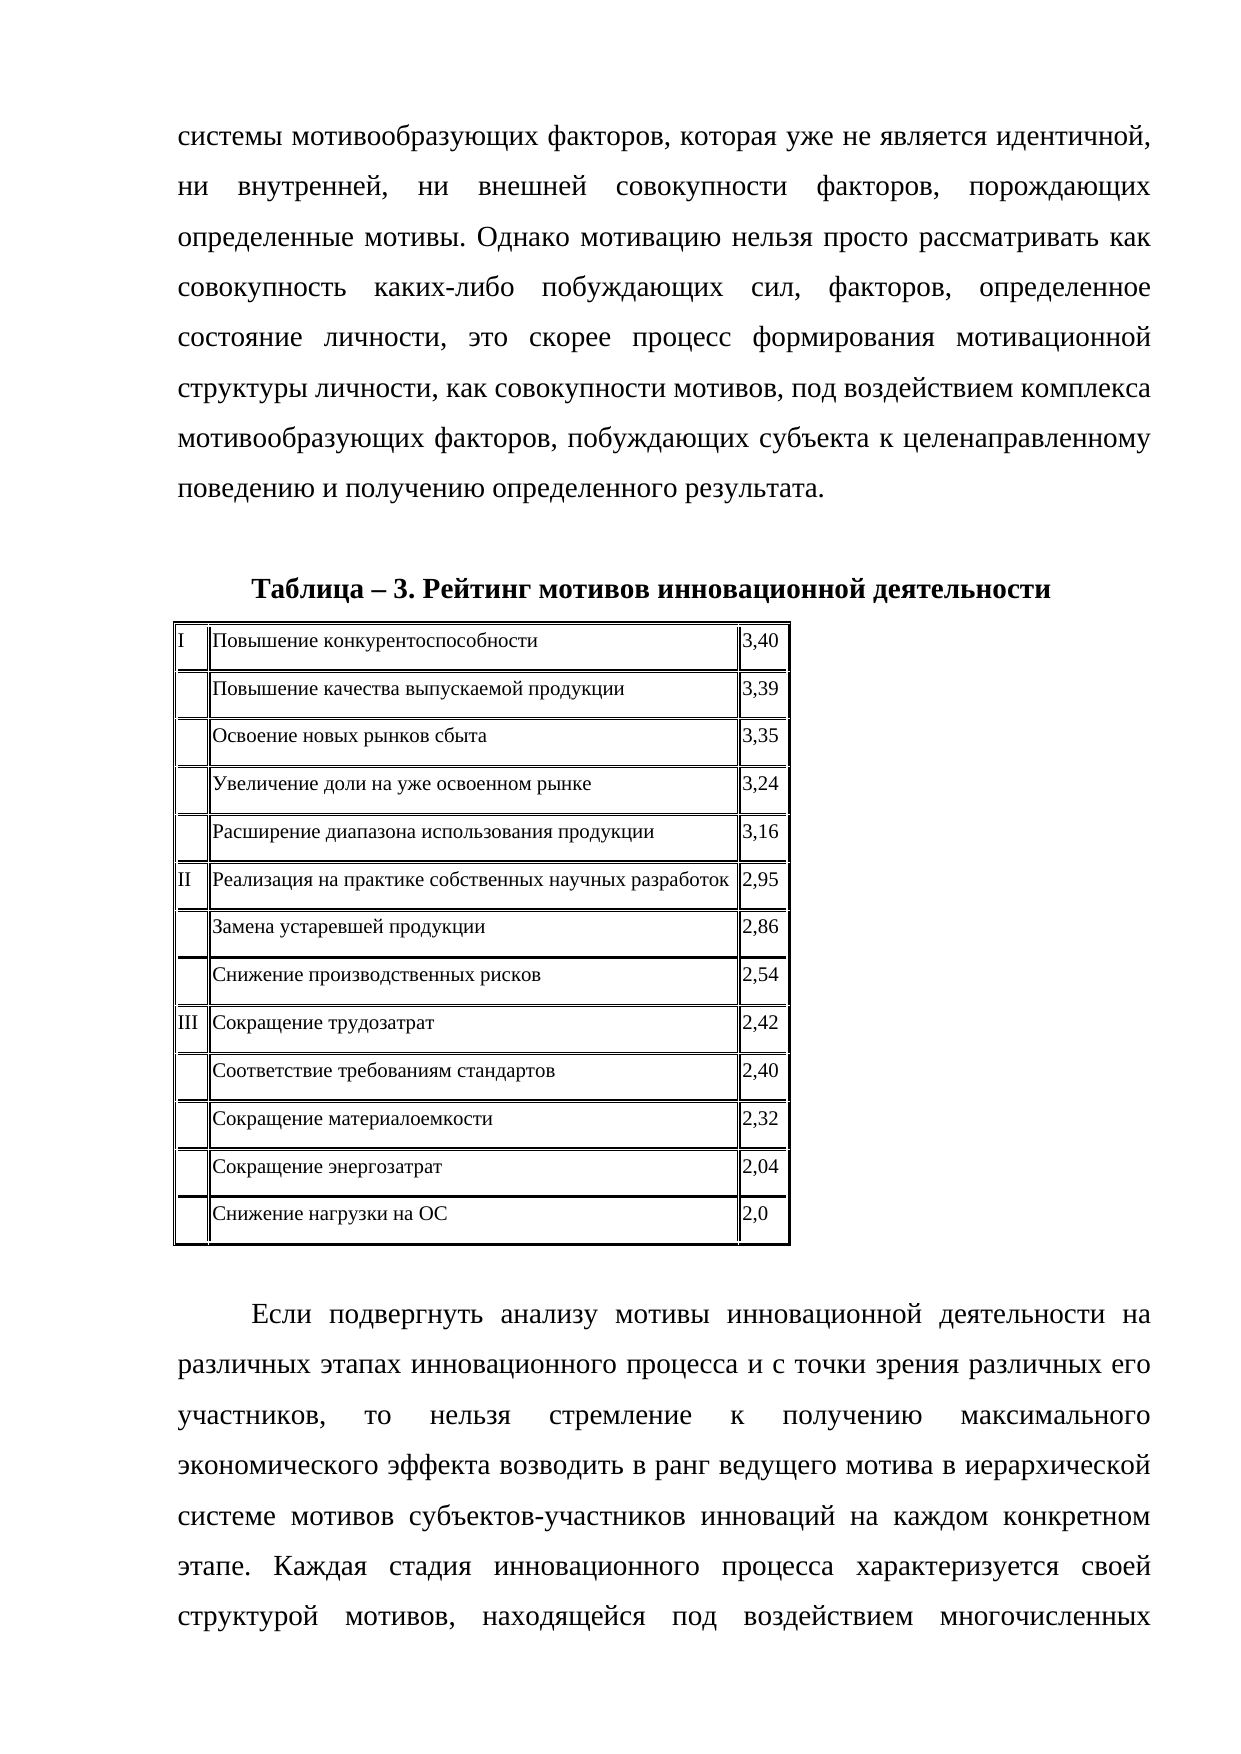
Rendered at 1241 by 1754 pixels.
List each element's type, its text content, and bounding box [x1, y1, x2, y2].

table_cell [176, 956, 207, 1004]
table_header I [176, 623, 209, 669]
table_cell 2,95 [741, 860, 789, 908]
table_cell 3,35 [739, 717, 789, 765]
table_header 3,40 [739, 625, 788, 669]
table_cell Соответствие требованиям стандартов [211, 1055, 737, 1099]
table_cell Снижение нагрузки на ОС [209, 1195, 739, 1243]
table_cell II [176, 860, 207, 908]
table_cell [176, 1147, 207, 1195]
table_cell 3,24 [739, 765, 789, 812]
table_cell 2,42 [739, 1004, 789, 1052]
table_cell Замена устаревшей продукции [211, 912, 737, 956]
table_cell Повышение качества выпускаемой продукции [211, 673, 737, 717]
table_cell 2,40 [739, 1052, 789, 1099]
table_cell Реализация на практике собственных научных разработок [211, 864, 737, 908]
table_cell Сокращение трудозатрат [211, 1007, 737, 1052]
table_cell 2,32 [741, 1099, 789, 1147]
table_cell 2,0 [739, 1195, 788, 1243]
table_cell [174, 765, 209, 812]
table_cell [176, 908, 207, 956]
table_cell Расширение диапазона использования продукции [211, 816, 737, 860]
table_cell Освоение новых рынков сбыта [211, 720, 737, 765]
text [177, 118, 1152, 504]
table_cell 2,86 [741, 908, 789, 956]
table_cell Увеличение доли на уже освоенном рынке [211, 768, 737, 812]
table_cell [176, 669, 207, 717]
table_cell III [174, 1004, 209, 1052]
table_header Повышение конкурентоспособности [209, 623, 739, 669]
text Таблица – 3. Рейтинг мотивов инновационной деятельности [177, 571, 1152, 604]
table_cell 2,54 [741, 956, 788, 1004]
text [177, 1296, 1152, 1632]
table_cell 3,16 [741, 813, 789, 860]
table_cell [176, 1099, 207, 1147]
table_cell 2,04 [741, 1147, 789, 1195]
table_cell 3,39 [741, 669, 789, 717]
table_cell Снижение производственных рисков [211, 959, 737, 1004]
table_cell Сокращение энергозатрат [211, 1151, 737, 1195]
table_cell [174, 1052, 209, 1099]
table_cell [176, 1195, 209, 1243]
table_cell [174, 717, 209, 765]
table_cell [176, 813, 207, 860]
table_cell Сокращение материалоемкости [211, 1103, 737, 1147]
